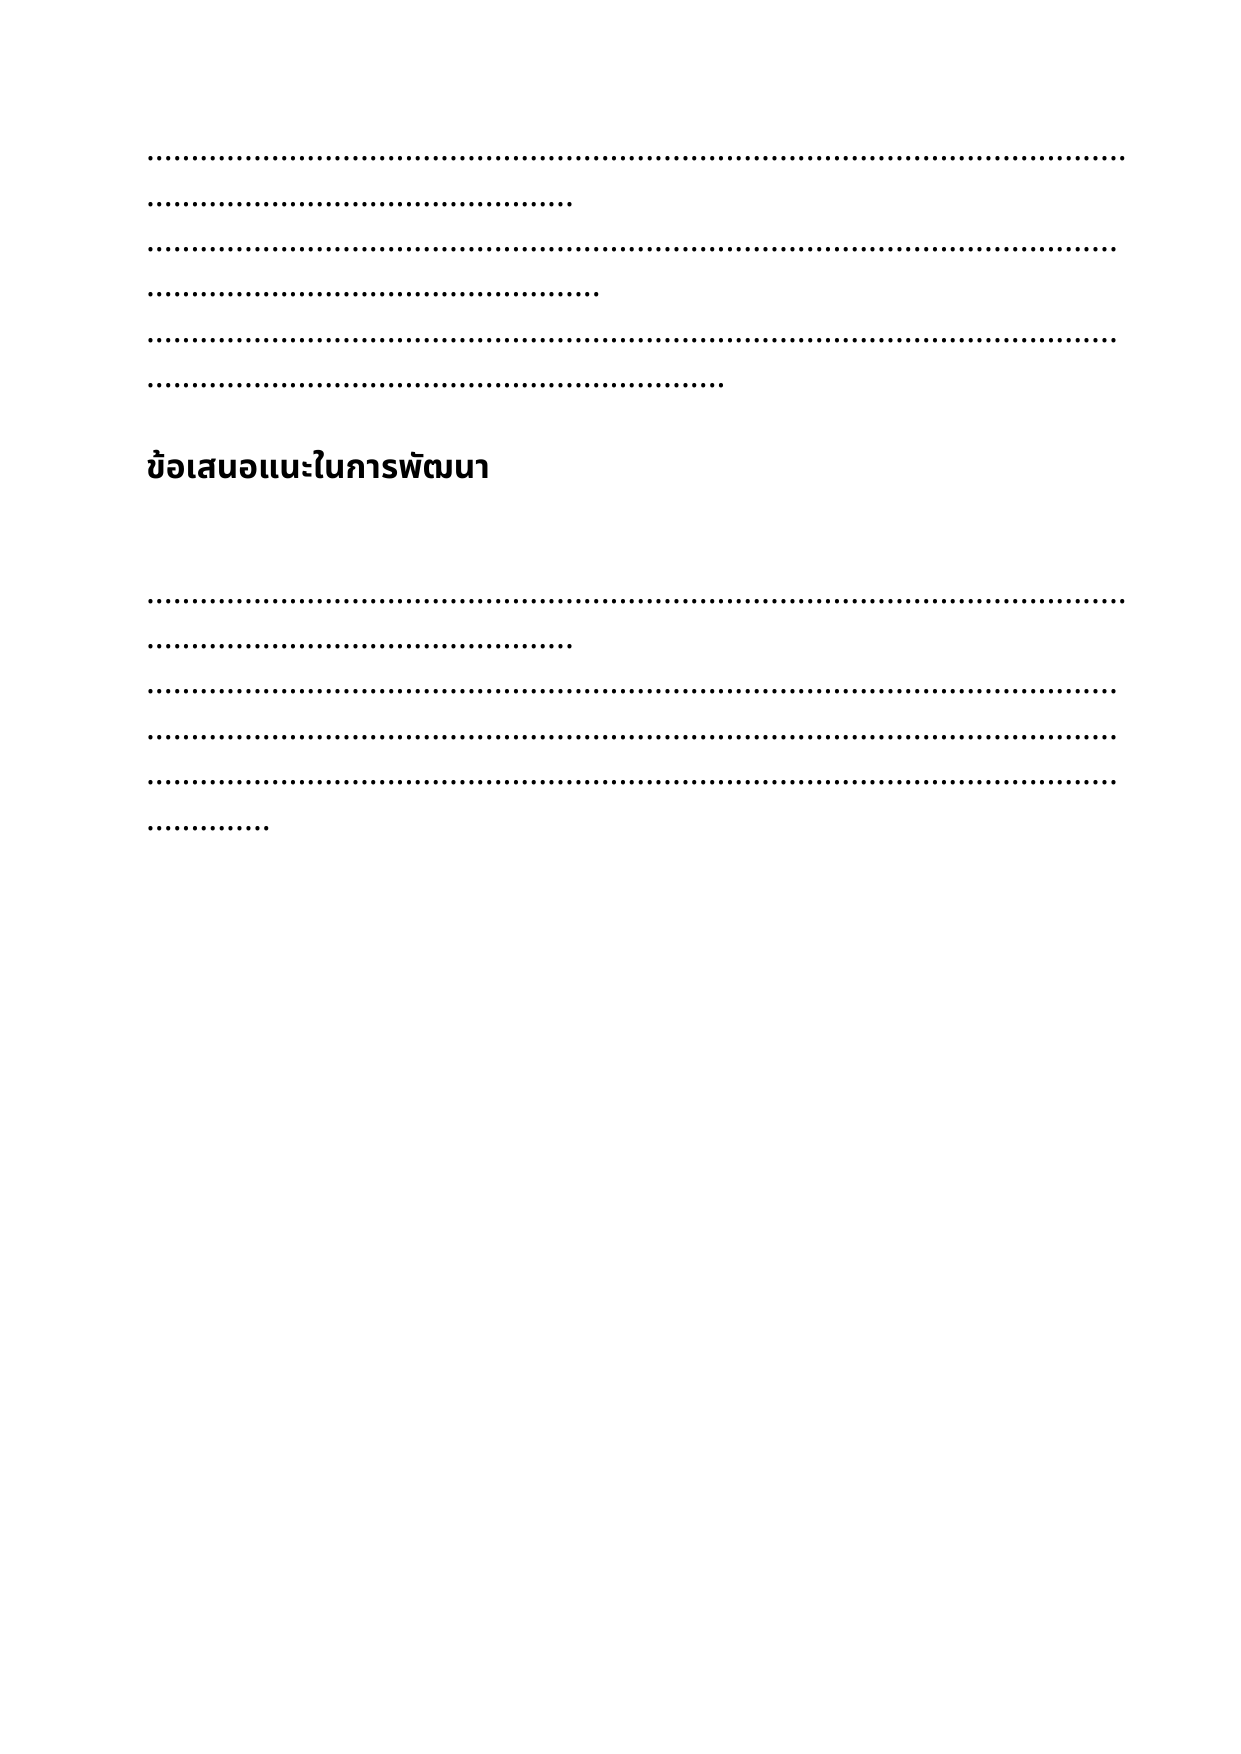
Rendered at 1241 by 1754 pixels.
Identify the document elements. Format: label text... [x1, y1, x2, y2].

text ข้อเสนอแนะในการพัฒนา [146, 443, 1126, 493]
text ..................................................................................................................................................................................................................................................................................................................................................... [146, 658, 1126, 840]
text ................................................................................................................................................................ [146, 216, 1126, 307]
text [146, 125, 1130, 216]
text .............................................................................................................................................................................. [146, 307, 1126, 397]
